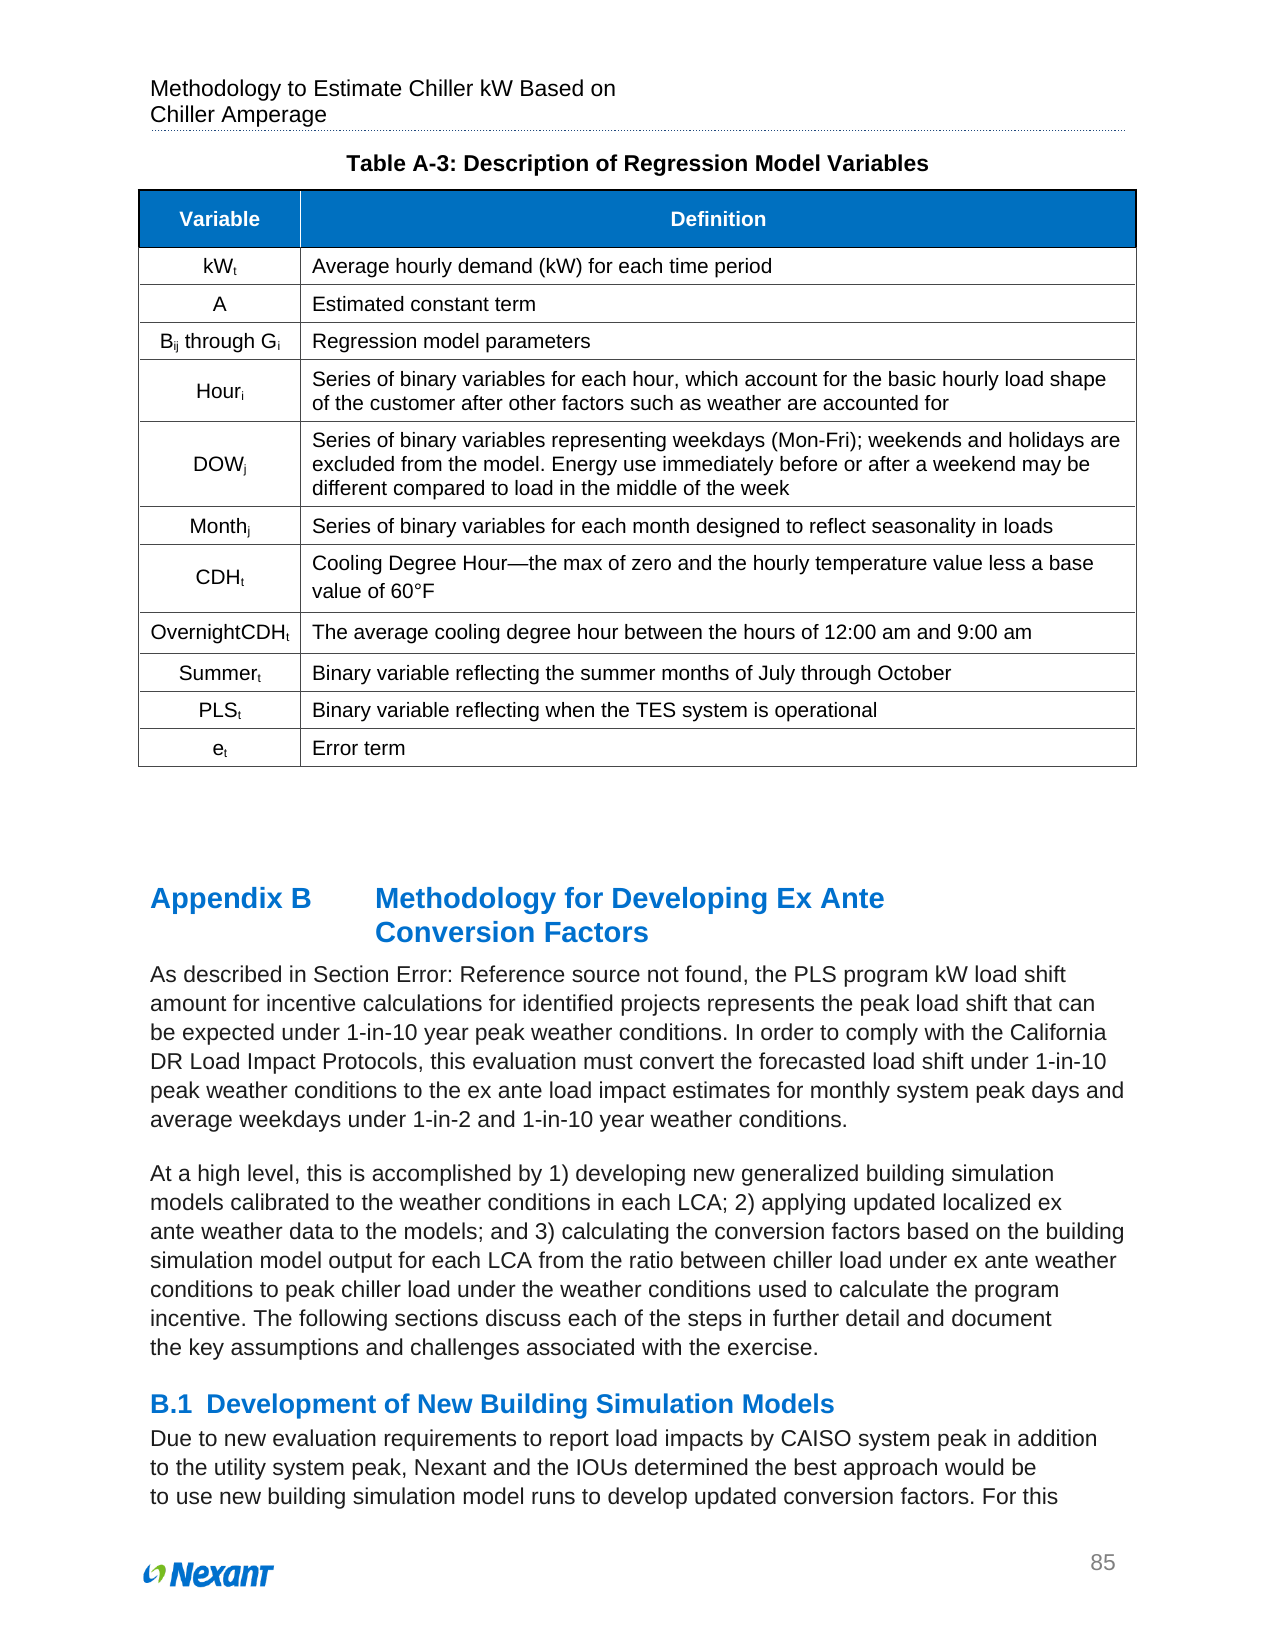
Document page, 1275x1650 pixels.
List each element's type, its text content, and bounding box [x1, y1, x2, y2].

subtitle Development of New Building Simulation Models [150, 1388, 1125, 1419]
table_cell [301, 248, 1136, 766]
text Table A-3: Description of Regression Model Variables [150, 150, 1125, 176]
picture [124, 1543, 293, 1605]
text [150, 1425, 1125, 1509]
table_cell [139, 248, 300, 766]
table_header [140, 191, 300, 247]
subtitle Methodology for Developing Ex Ante Conversion Factors [150, 882, 1125, 949]
text At a high level, this is accomplished by 1) developing new generalized building simulation models calibrated to the weather conditions in each LCA; 2) applying updated localized ex ante weather data to the models; and 3) calculating the conversion factors based on the building simulation model output for each LCA from the ratio between chiller load under ex ante weather conditions to peak chiller load under the weather conditions used to calculate the program incentive. The following sections discuss each of the steps in further detail and document the key assumptions and challenges associated with the exercise. [150, 1160, 1125, 1360]
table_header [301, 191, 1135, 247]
